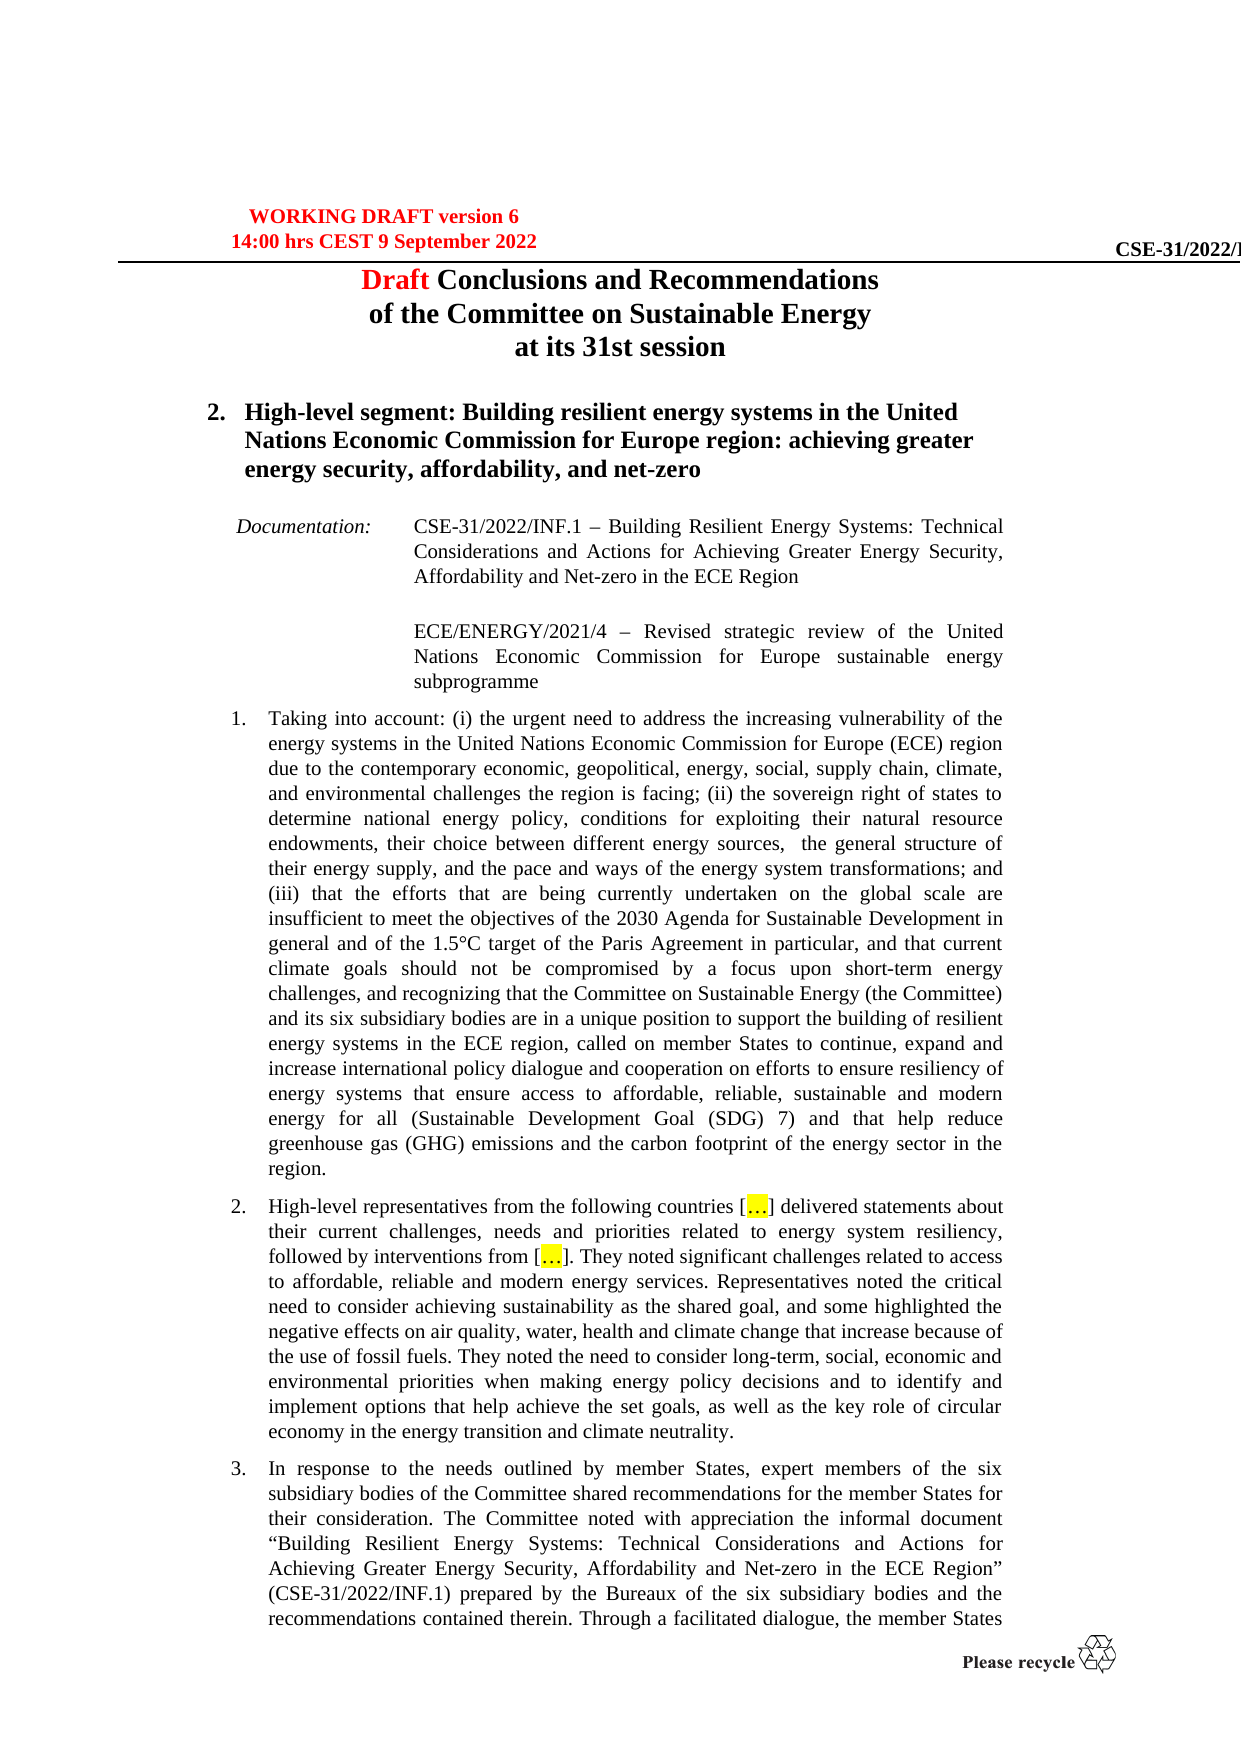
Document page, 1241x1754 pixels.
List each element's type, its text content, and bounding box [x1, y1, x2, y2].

list Taking into account: (i) the urgent need to address the increasing vulnerability of the energy systems in the United Nations Economic Commission for Europe (ECE) region due to the contemporary economic, geopolitical, energy, social, supply chain, climate, and environmental challenges the region is facing; (ii) the sovereign right of states to determine national energy policy, conditions for exploiting their natural resource endowments, their choice between different energy sources, the general structure of their energy supply, and the pace and ways of the energy system transformations; and (iii) that the efforts that are being currently undertaken on the global scale are insufficient to meet the objectives of the 2030 Agenda for Sustainable Development in general and of the 1.5°C target of the Paris Agreement in particular, and that current climate goals should not be compromised by a focus upon short-term energy challenges, and recognizing that the Committee on Sustainable Energy (the Committee) and its six subsidiary bodies are in a unique position to support the building of resilient energy systems in the ECE region, called on member States to continue, expand and increase international policy dialogue and cooperation on efforts to ensure resiliency of energy systems that ensure access to affordable, reliable, sustainable and modern energy for all (Sustainable Development Goal (SDG) 7) and that help reduce greenhouse gas (GHG) emissions and the carbon footprint of the energy sector in the region. [231, 705, 1004, 1180]
table_header CSE-31/2022/INF.1 [653, 173, 1240, 261]
list High-level segment: Building resilient energy systems in the United Nations Economic Commission for Europe region: achieving greater energy security, affordability, and net-zero [207, 397, 1004, 483]
list High-level representatives from the following countries […] delivered statements about their current challenges, needs and priorities related to energy system resiliency, followed by interventions from […]. They noted significant challenges related to access to affordable, reliable and modern energy services. Representatives noted the critical need to consider achieving sustainability as the shared goal, and some highlighted the negative effects on air quality, water, health and climate change that increase because of the use of fossil fuels. They noted the need to consider long-term, social, economic and environmental priorities when making energy policy decisions and to identify and implement options that help achieve the set goals, as well as the key role of circular economy in the energy transition and climate neutrality. [231, 1193, 1003, 1443]
text Draft Conclusions and Recommendations [118, 263, 1122, 296]
table_header WORKING DRAFT version 6 14:00 hrs CEST 9 September 2022 [118, 173, 649, 261]
text of the Committee on Sustainable Energy [118, 296, 1122, 329]
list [231, 1455, 1003, 1630]
text at its 31st session [118, 329, 1122, 363]
picture [962, 1635, 1116, 1674]
text Documentation: CSE-31/2022/INF.1 – Building Resilient Energy Systems: Technical Considerations and Actions for Achieving Greater Energy Security, Affordability and Net-zero in the ECE Region [236, 513, 1004, 588]
text ECE/ENERGY/2021/4 – Revised strategic review of the United Nations Economic Commission for Europe sustainable energy subprogramme [413, 618, 1004, 693]
